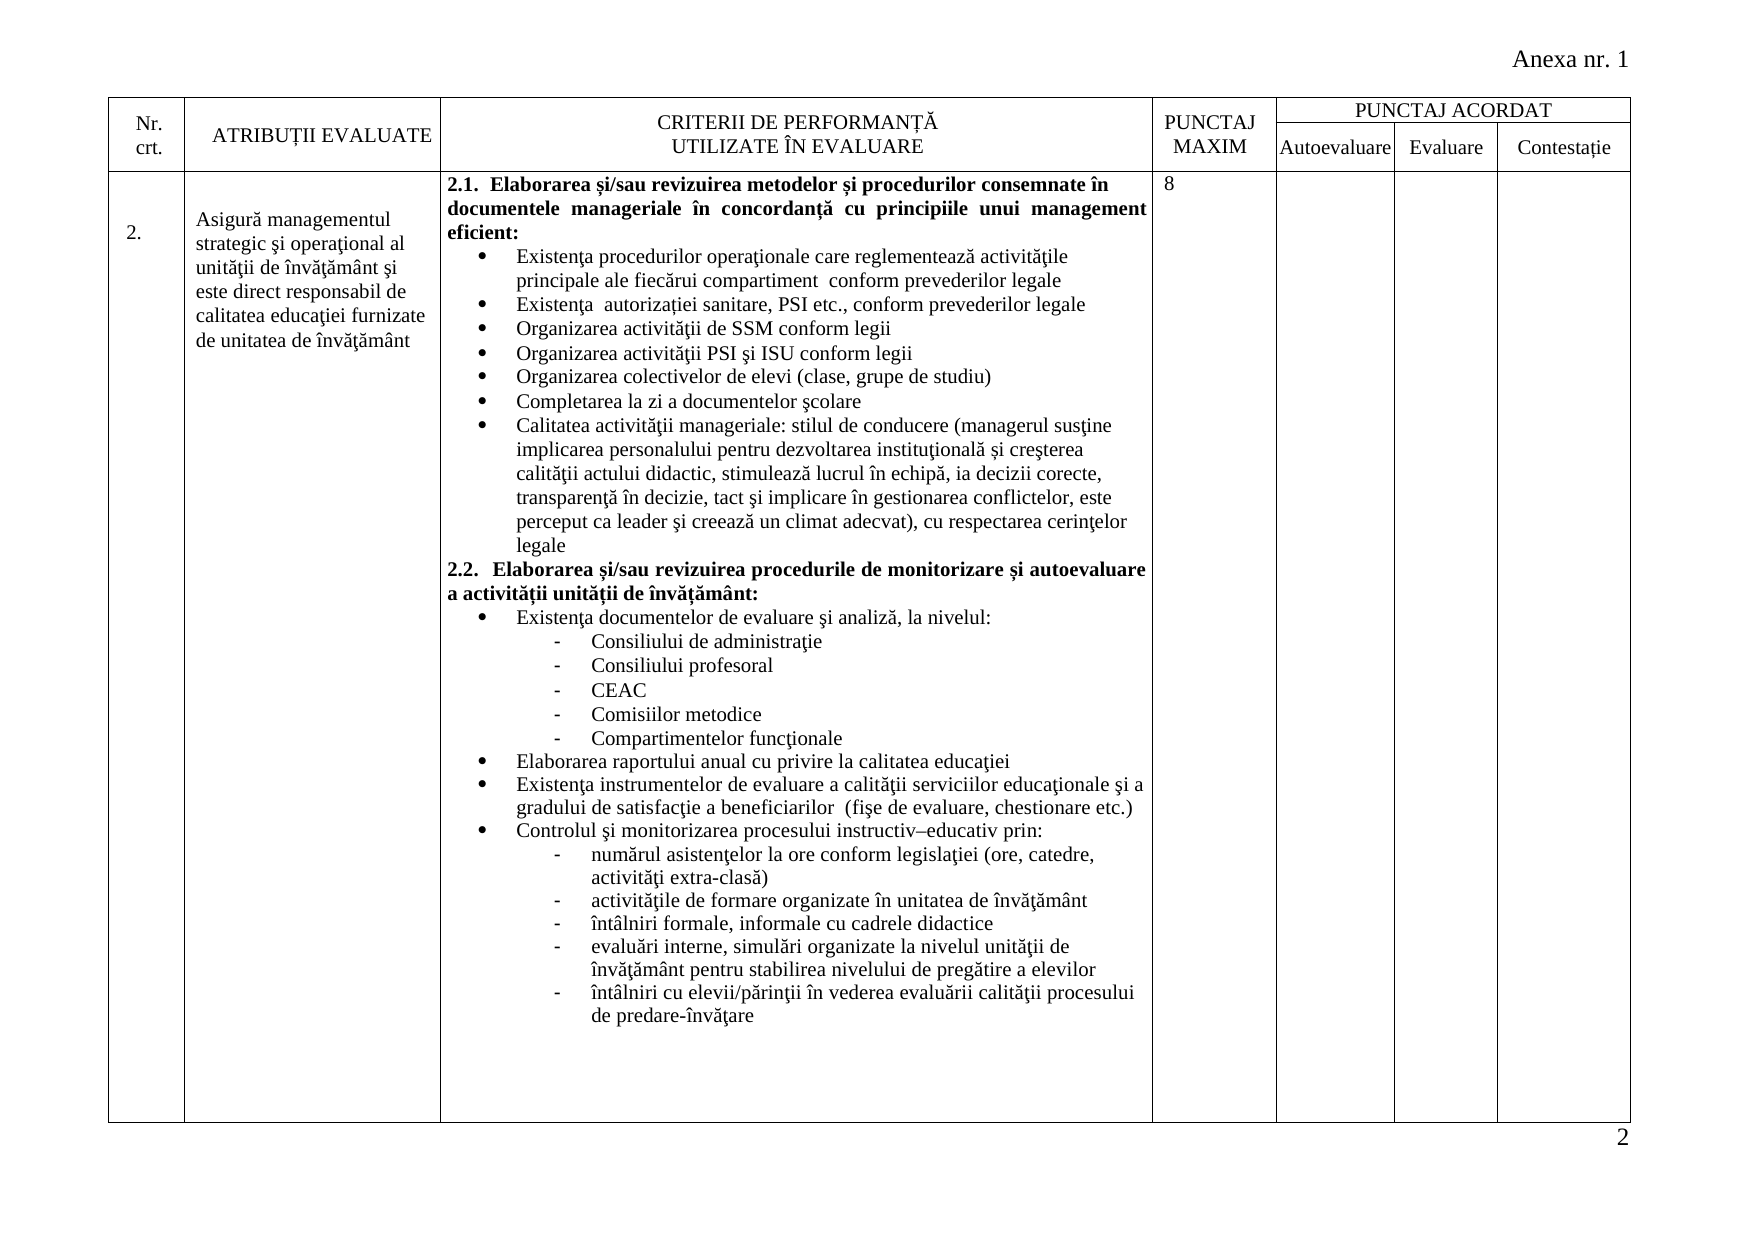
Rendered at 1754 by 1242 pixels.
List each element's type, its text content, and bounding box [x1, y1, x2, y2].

table_cell [1498, 172, 1630, 1122]
table_cell [1395, 172, 1497, 1122]
table_header Nr. crt. [109, 98, 184, 171]
table_header PUNCTAJ MAXIM [1153, 98, 1276, 171]
table_cell Autoevaluare [1277, 123, 1394, 171]
table_cell 2. [109, 172, 184, 1122]
table_header CRITERII DE PERFORMANȚĂ UTILIZATE ÎN EVALUARE [441, 98, 1152, 171]
table_cell 2.1. Elaborarea și/sau revizuirea metodelor și procedurilor consemnate în documentele manageriale în concordanță cu principiile unui management eficient: Existenţa procedurilor operaţionale care reglementează activităţile principale ale fiecărui compartiment conform prevederilor legale Existenţa autorizației sanitare, PSI etc., conform prevederilor legale Organizarea activităţii de SSM conform legii Organizarea activităţii PSI şi ISU conform legii Organizarea colectivelor de elevi (clase, grupe de studiu) Completarea la zi a documentelor şcolare Calitatea activităţii manageriale: stilul de conducere (managerul susţine implicarea personalului pentru dezvoltarea instituţională și creşterea calităţii actului didactic, stimulează lucrul în echipă, ia decizii corecte, transparenţă în decizie, tact şi implicare în gestionarea conflictelor, este perceput ca leader şi creează un climat adecvat), cu respectarea cerinţelor legale 2.2. Elaborarea și/sau revizuirea procedurile de monitorizare și autoevaluare a activității unității de învățământ: Existenţa documentelor de evaluare şi analiză, la nivelul: Consiliului de administraţie Consiliului profesoral CEAC Comisiilor metodice Compartimentelor funcţionale Elaborarea raportului anual cu privire la calitatea educaţiei Existenţa instrumentelor de evaluare a calităţii serviciilor educaţionale şi a gradului de satisfacţie a beneficiarilor (fişe de evaluare, chestionare etc.) Controlul şi monitorizarea procesului instructiv–educativ prin: numărul asistenţelor la ore conform legislaţiei (ore, catedre, activităţi extra-clasă) activităţile de formare organizate în unitatea de învăţământ întâlniri formale, informale cu cadrele didactice evaluări interne, simulări organizate la nivelul unităţii de învăţământ pentru stabilirea nivelului de pregătire a elevilor întâlniri cu elevii/părinţii în vederea evaluării calităţii procesului de predare-învăţare [441, 172, 1152, 1122]
table_cell Asigură managementul strategic şi operaţional al unităţii de învăţământ şi este direct responsabil de calitatea educaţiei furnizate de unitatea de învăţământ [185, 172, 440, 1122]
table_cell 8 [1153, 172, 1276, 1122]
table_cell Evaluare [1395, 123, 1497, 171]
table_header ATRIBUȚII EVALUATE [185, 98, 440, 171]
table_cell [1277, 172, 1394, 1122]
table_cell Contestație [1498, 123, 1630, 171]
table_header PUNCTAJ ACORDAT [1277, 98, 1630, 122]
